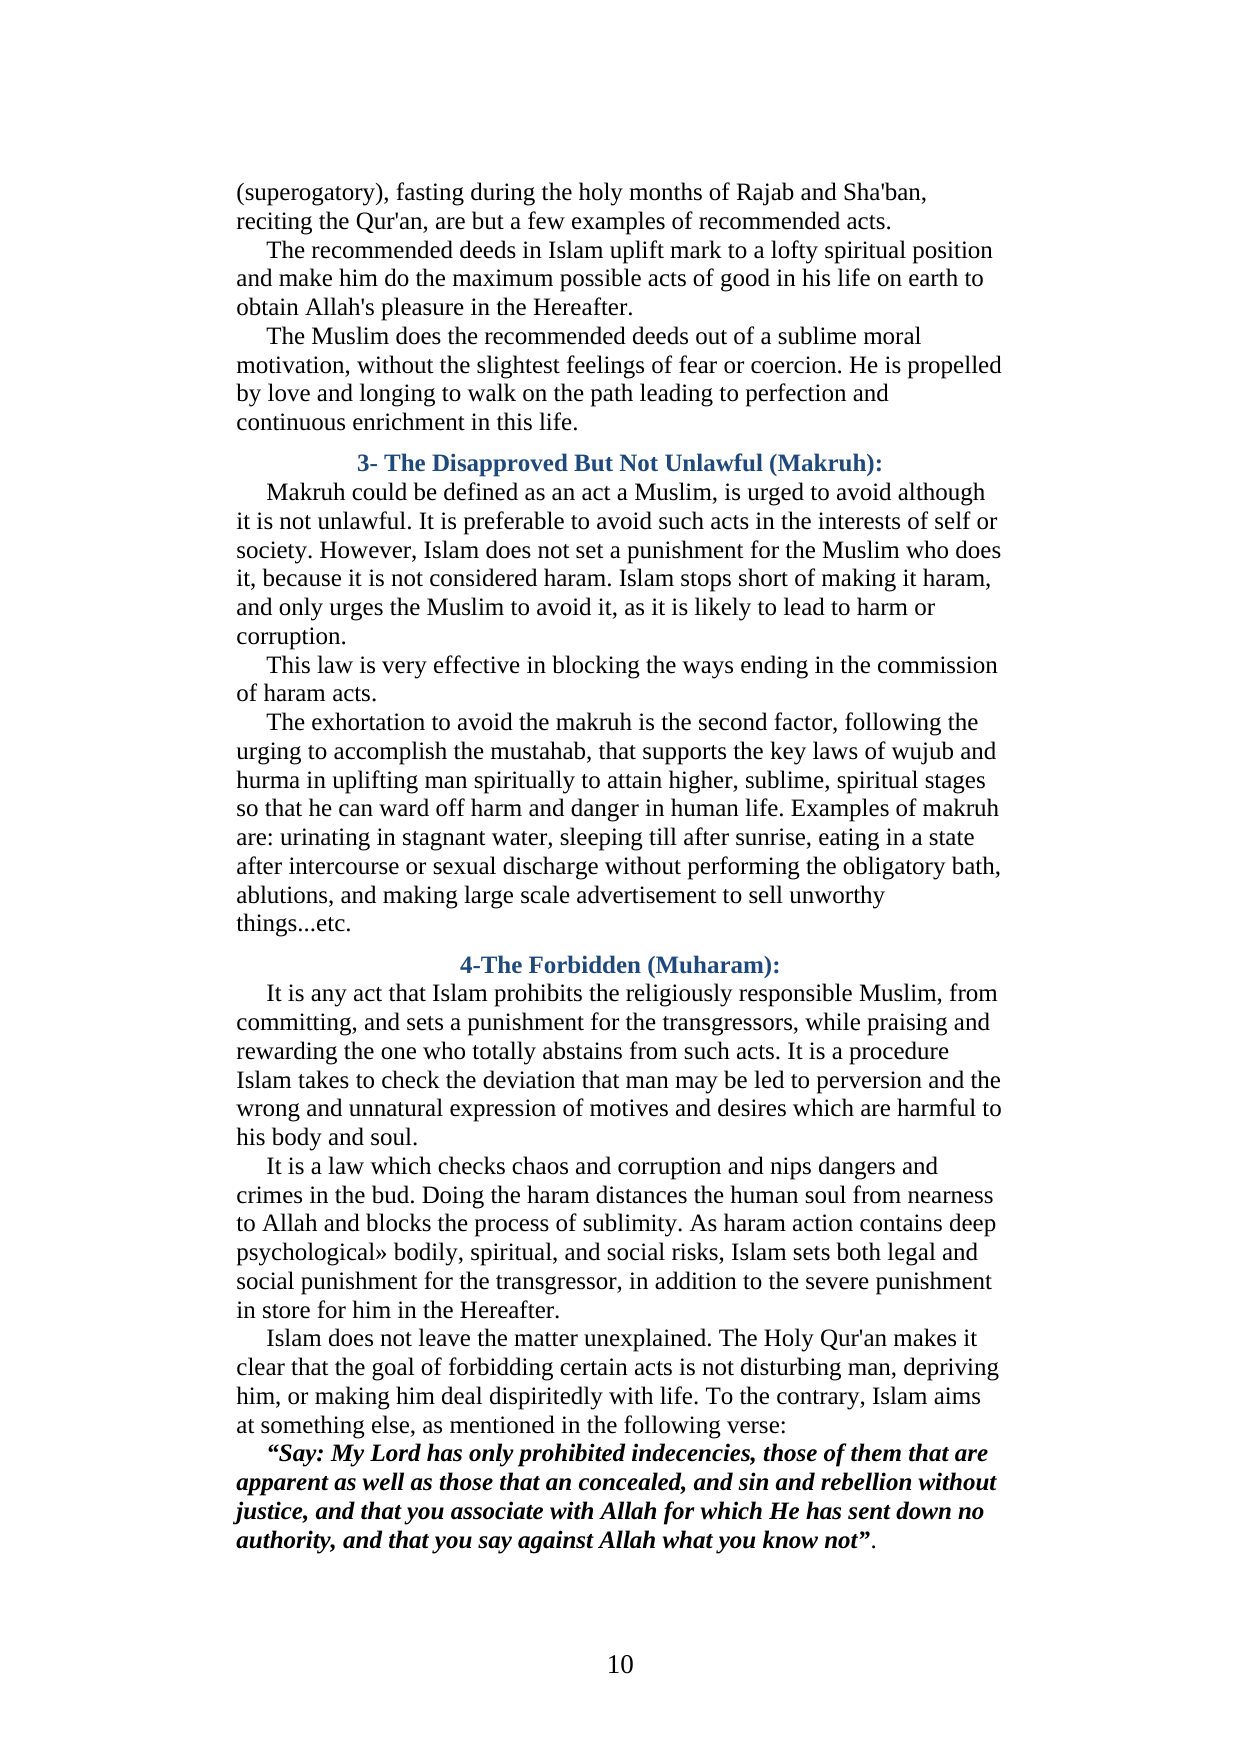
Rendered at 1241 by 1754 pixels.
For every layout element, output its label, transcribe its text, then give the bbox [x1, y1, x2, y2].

text It is any act that Islam prohibits the religiously responsible Muslim, from committing, and sets a punishment for the transgressors, while praising and rewarding the one who totally abstains from such acts. It is a procedure Islam takes to check the deviation that man may be led to perversion and the wrong and unnatural expression of motives and desires which are harmful to his body and soul. [236, 978, 1004, 1151]
text It is a law which checks chaos and corruption and nips dangers and crimes in the bud. Doing the haram distances the human soul from nearness to Allah and blocks the process of sublimity. As haram action contains deep psychological» bodily, spiritual, and social risks, Islam sets both legal and social punishment for the transgressor, in addition to the severe punishment in store for him in the Hereafter. [236, 1151, 1004, 1323]
subtitle 3- The Disapproved But Not Unlawful (Makruh): [236, 448, 1004, 477]
text Makruh could be defined as an act a Muslim, is urged to avoid although it is not unlawful. It is preferable to avoid such acts in the interests of self or society. However, Islam does not set a punishment for the Muslim who does it, because it is not considered haram. Islam stops short of making it haram, and only urges the Muslim to avoid it, as it is likely to lead to harm or corruption. [236, 477, 1004, 650]
text Islam does not leave the matter unexplained. The Holy Qur'an makes it clear that the goal of forbidding certain acts is not disturbing man, depriving him, or making him deal dispiritedly with life. To the contrary, Islam aims at something else, as mentioned in the following verse: [236, 1323, 1004, 1438]
text The recommended deeds in Islam uplift mark to a lofty spiritual position and make him do the maximum possible acts of good in his life on earth to obtain Allah's pleasure in the Hereafter. [236, 235, 1004, 321]
text The exhortation to avoid the makruh is the second factor, following the urging to accomplish the mustahab, that supports the key laws of wujub and hurma in uplifting man spiritually to attain higher, sublime, spiritual stages so that he can ward off harm and danger in human life. Examples of makruh are: urinating in stagnant water, sleeping till after sunrise, eating in a state after intercourse or sexual discharge without performing the obligatory bath, ablutions, and making large scale advertisement to sell unworthy things...etc. [236, 707, 1004, 937]
text This law is very effective in blocking the ways ending in the commission of haram acts. [236, 650, 1004, 707]
text “Say: My Lord has only prohibited indecencies, those of them that are apparent as well as those that an concealed, and sin and rebellion without justice, and that you associate with Allah for which He has sent down no authority, and that you say against Allah what you know not”. [236, 1438, 1004, 1553]
text The Muslim does the recommended deeds out of a sublime moral motivation, without the slightest feelings of fear or coercion. He is propelled by love and longing to walk on the path leading to perfection and continuous enrichment in this life. [236, 321, 1004, 436]
subtitle 4-The Forbidden (Muharam): [236, 950, 1004, 978]
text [236, 177, 1004, 235]
